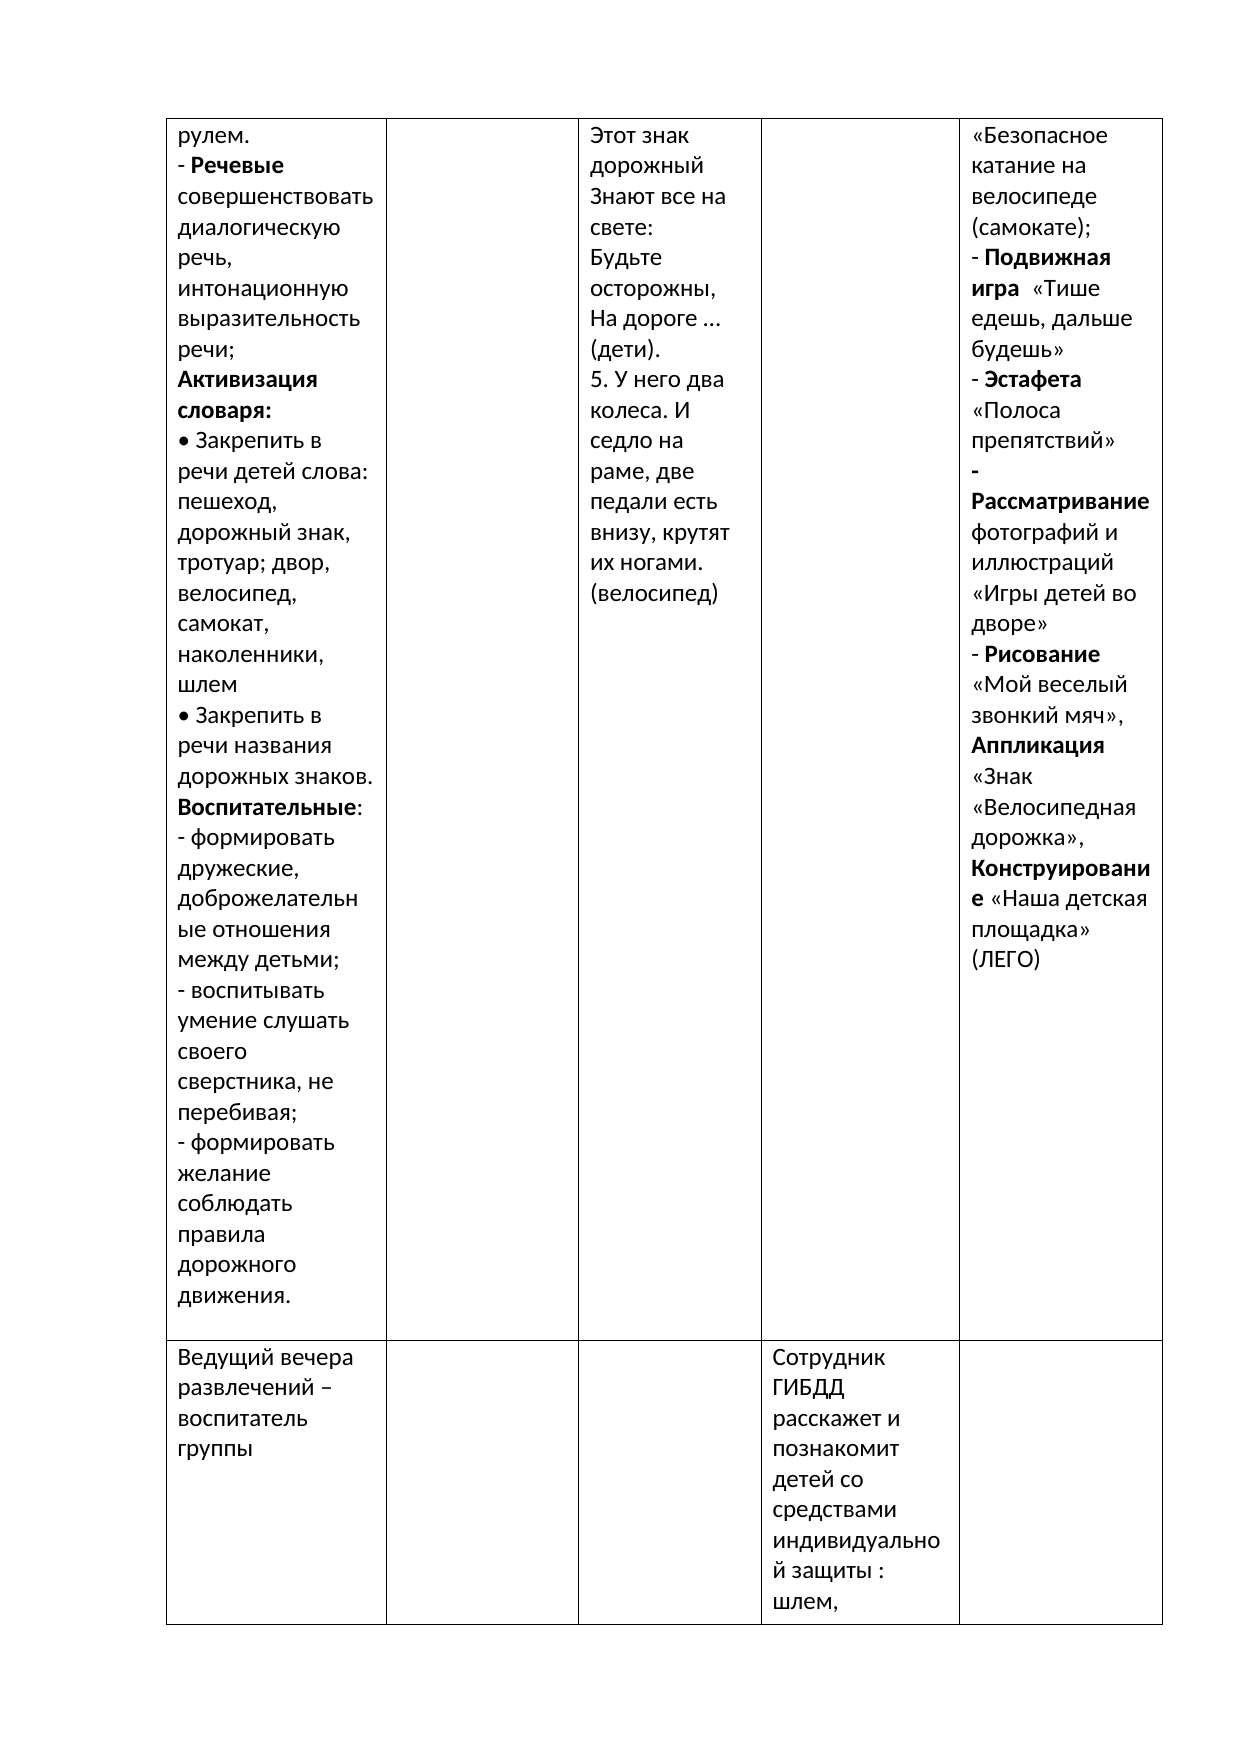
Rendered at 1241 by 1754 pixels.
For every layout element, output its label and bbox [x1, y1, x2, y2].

table_cell [960, 1341, 1162, 1623]
table_cell [762, 119, 959, 1340]
table_cell [579, 119, 761, 1340]
table_cell [167, 119, 386, 1340]
table_cell [960, 119, 1162, 1340]
table_cell [387, 119, 578, 1340]
table_cell [387, 1341, 578, 1623]
table_cell [167, 1341, 386, 1623]
table_cell [579, 1341, 761, 1623]
table_cell [762, 1341, 959, 1623]
